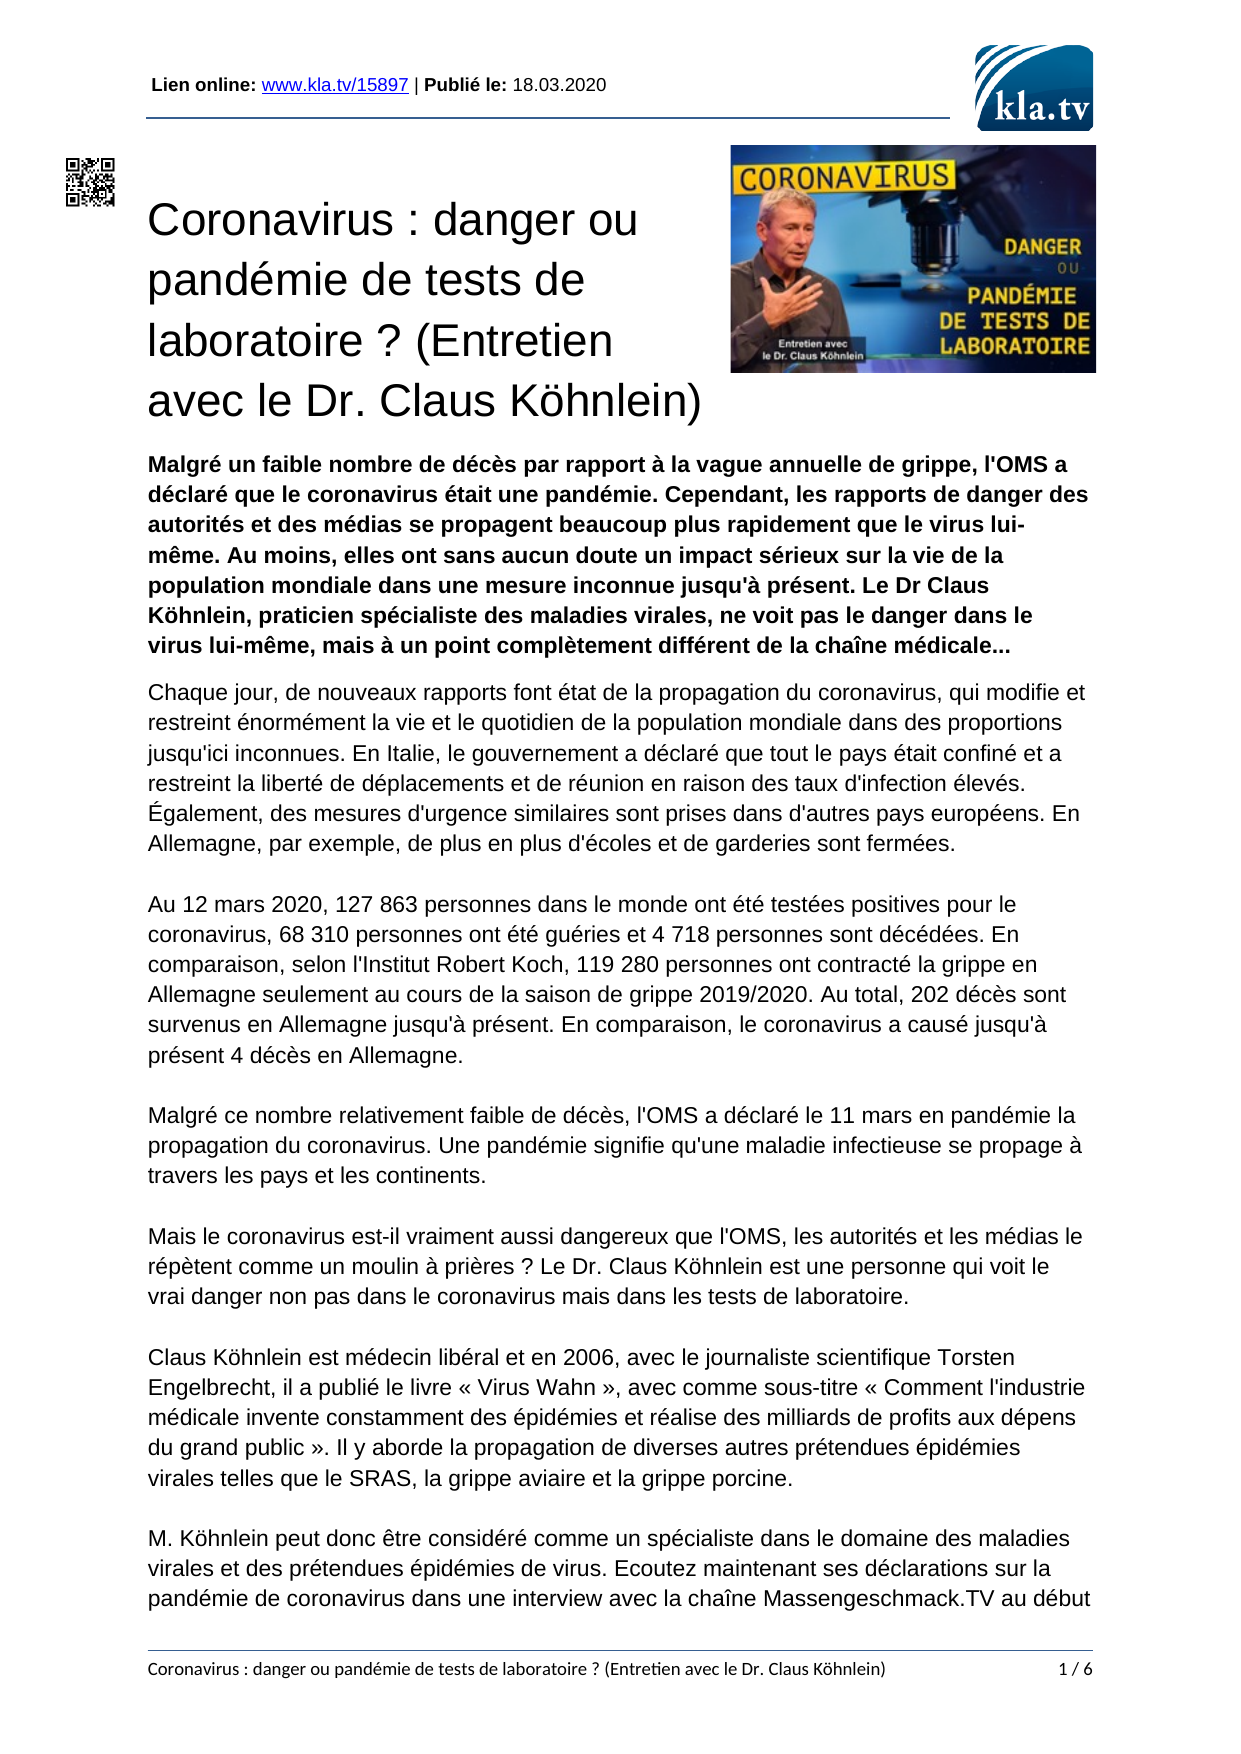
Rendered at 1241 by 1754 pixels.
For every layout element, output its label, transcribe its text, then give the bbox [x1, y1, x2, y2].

text Malgré un faible nombre de décès par rapport à la vague annuelle de grippe, l'OMS a déclaré que le coronavirus était une pandémie. Cependant, les rapports de danger des autorités et des médias se propagent beaucoup plus rapidement que le virus lui-même. Au moins, elles ont sans aucun doute un impact sérieux sur la vie de la population mondiale dans une mesure inconnue jusqu'à présent. Le Dr Claus Köhnlein, praticien spécialiste des maladies virales, ne voit pas le danger dans le virus lui-même, mais à un point complètement différent de la chaîne médicale... [148, 451, 1093, 659]
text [148, 679, 1093, 1612]
text Coronavirus : danger ou pandémie de tests de laboratoire ? (Entretien avec le Dr. Claus Köhnlein) [148, 192, 1093, 427]
